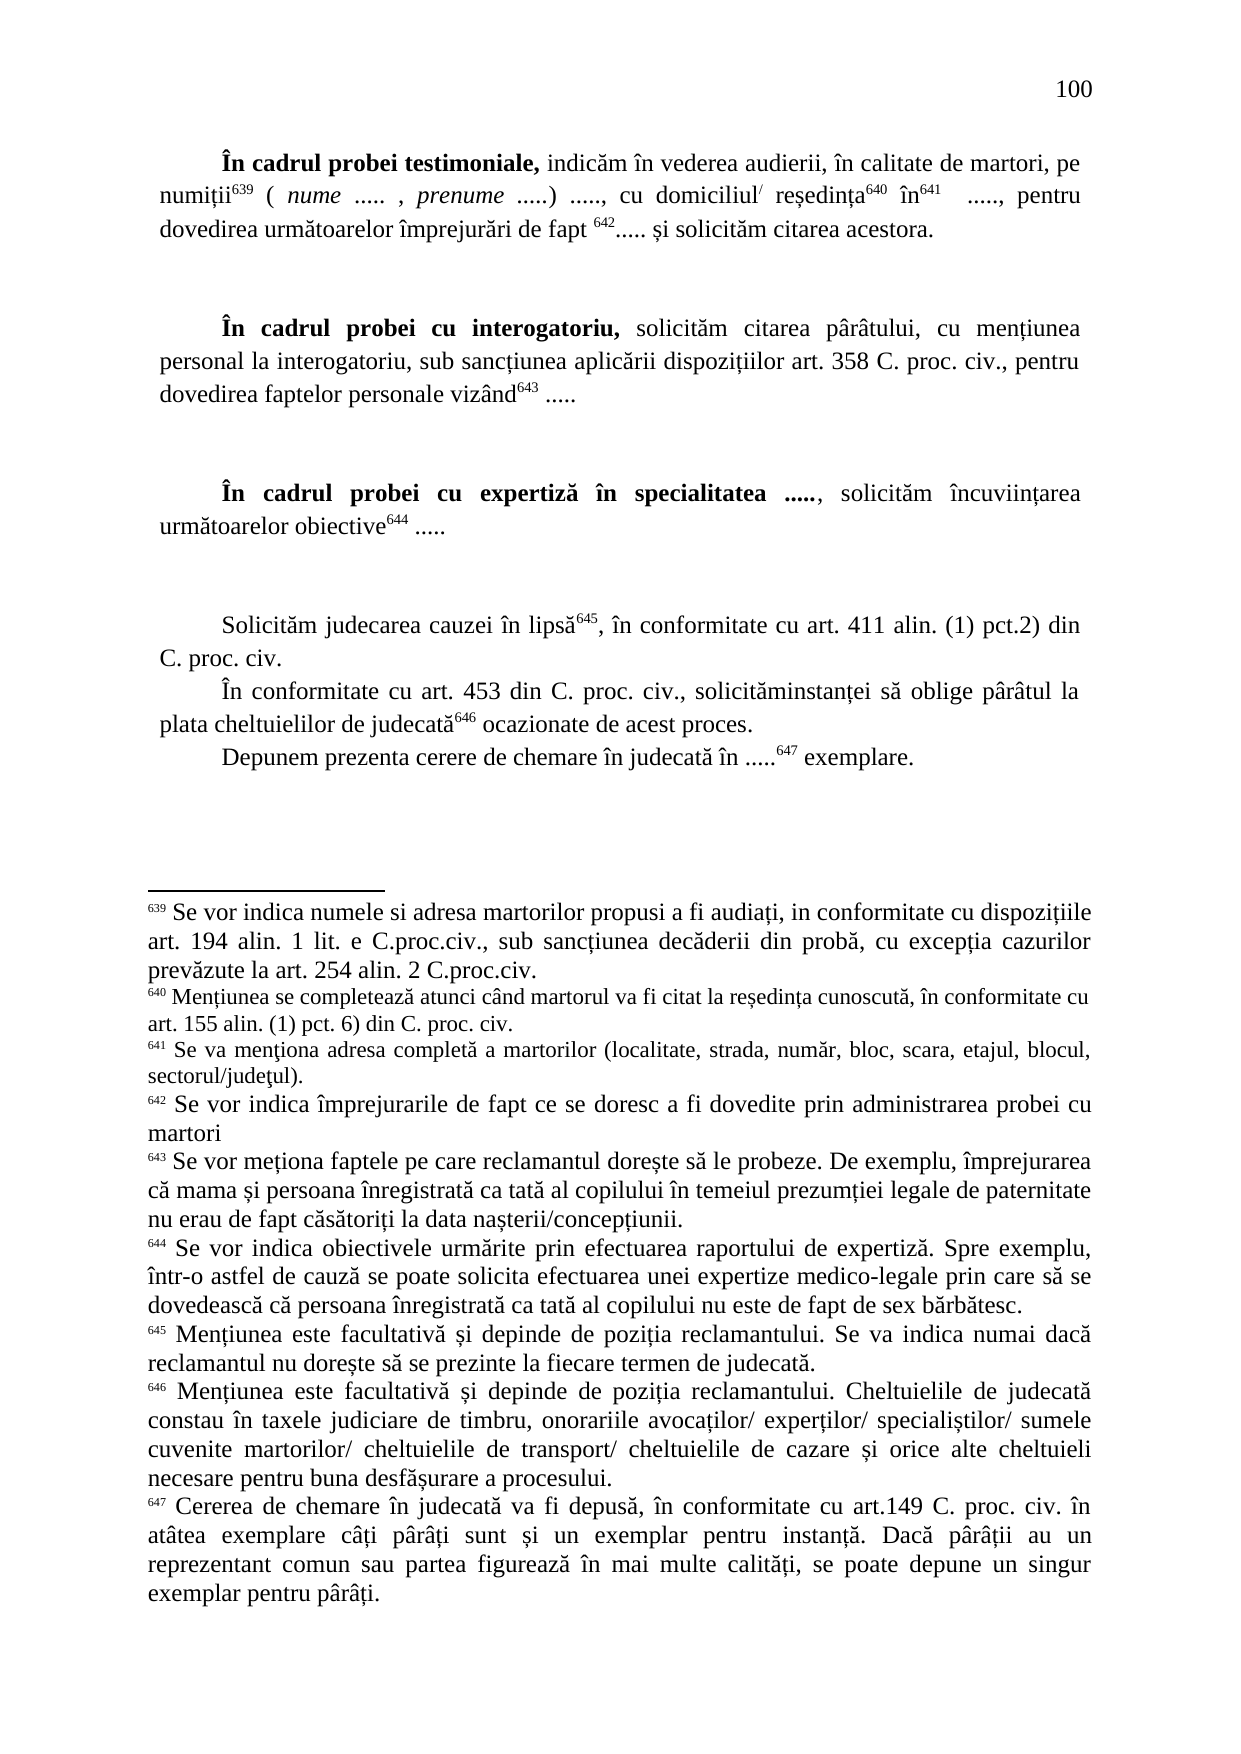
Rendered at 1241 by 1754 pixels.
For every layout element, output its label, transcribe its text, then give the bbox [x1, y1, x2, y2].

text În conformitate cu art. 453 din C. proc. civ., solicităminstanței să oblige pârâtul la plata cheltuielilor de judecată ocazionate de acest proces. [159, 676, 1081, 738]
text Depunem prezenta cerere de chemare în judecată în ..... exemplare. [159, 742, 1081, 771]
text În cadrul probei testimoniale, indicăm în vederea audierii, în calitate de martori, pe numiții ( nume ..... , prenume .....) ....., cu domiciliul/ reședința în ....., pentru dovedirea următoarelor împrejurări de fapt ..... și solicităm citarea acestora. [159, 148, 1081, 242]
text În cadrul probei cu expertiză în specialitatea ....., solicităm încuviințarea următoarelor obiective ..... [159, 478, 1081, 539]
text Solicităm judecarea cauzei în lipsă, în conformitate cu art. 411 alin. (1) pct.2) din C. proc. civ. [159, 610, 1081, 672]
text În cadrul probei cu interogatoriu, solicităm citarea pârâtului, cu mențiunea personal la interogatoriu, sub sancțiunea aplicării dispozițiilor art. 358 C. proc. civ., pentru dovedirea faptelor personale vizând ..... [159, 313, 1081, 407]
